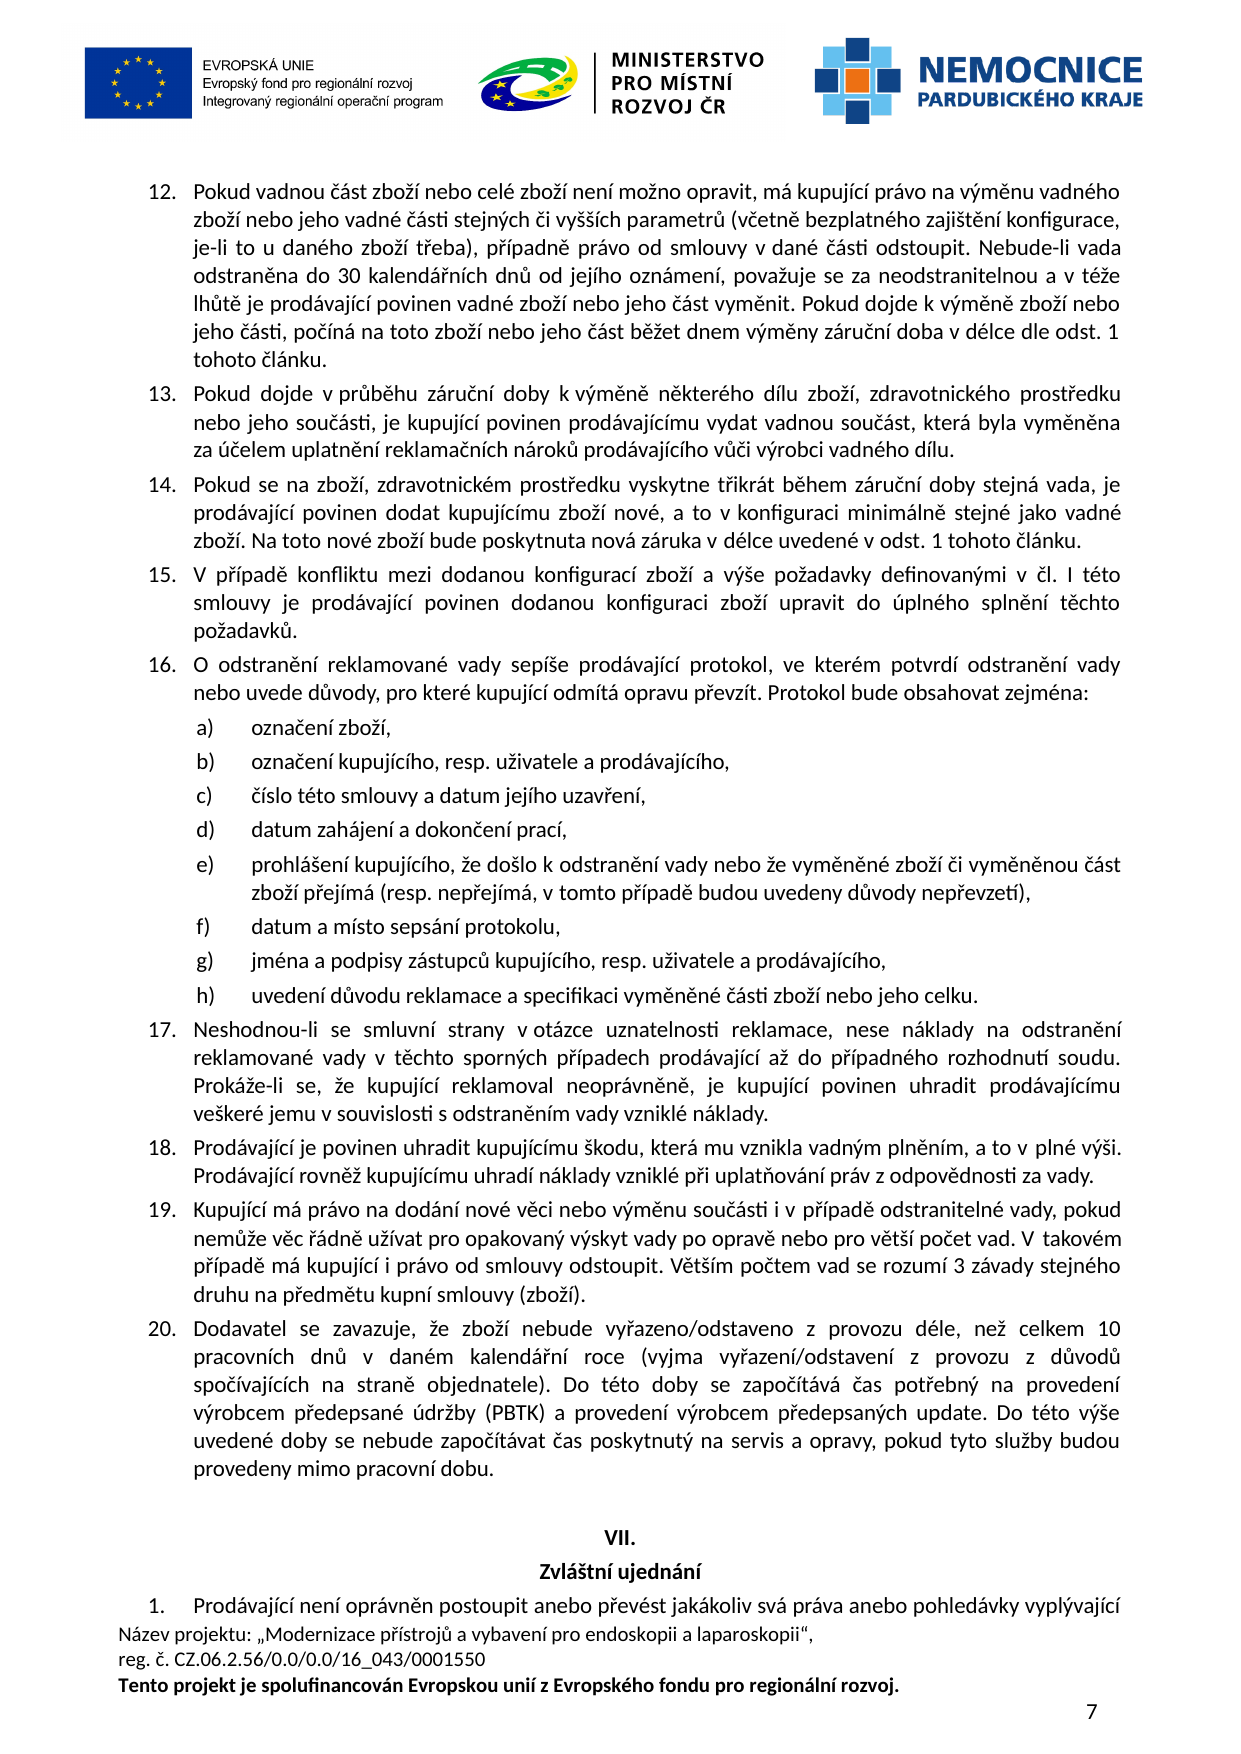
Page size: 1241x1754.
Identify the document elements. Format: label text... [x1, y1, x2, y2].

list uvedení důvodu reklamace a specifikaci vyměněné části zboží nebo jeho celku. [196, 981, 1122, 1009]
list Kupující má právo na dodání nové věci nebo výměnu součásti i v případě odstranitelné vady, pokud nemůže věc řádně užívat pro opakovaný výskyt vady po opravě nebo pro větší počet vad. V takovém případě má kupující i právo od smlouvy odstoupit. Větším počtem vad se rozumí 3 závady stejného druhu na předmětu kupní smlouvy (zboží). [148, 1196, 1122, 1308]
list prohlášení kupujícího, že došlo k odstranění vady nebo že vyměněné zboží či vyměněnou část zboží přejímá (resp. nepřejímá, v tomto případě budou uvedeny důvody nepřevzetí), [196, 850, 1122, 906]
list Pokud dojde v průběhu záruční doby k výměně některého dílu zboží, zdravotnického prostředku nebo jeho součásti, je kupující povinen prodávajícímu vydat vadnou součást, která byla vyměněna za účelem uplatnění reklamačních nároků prodávajícího vůči výrobci vadného dílu. [148, 379, 1122, 464]
list Pokud vadnou část zboží nebo celé zboží není možno opravit, má kupující právo na výměnu vadného zboží nebo jeho vadné části stejných či vyšších parametrů (včetně bezplatného zajištění konfigurace, je-li to u daného zboží třeba), případně právo od smlouvy v dané části odstoupit. Nebude-li vada odstraněna do 30 kalendářních dnů od jejího oznámení, považuje se za neodstranitelnou a v téže lhůtě je prodávající povinen vadné zboží nebo jeho část vyměnit. Pokud dojde k výměně zboží nebo jeho části, počíná na toto zboží nebo jeho část běžet dnem výměny záruční doba v délce dle odst. 1 tohoto článku. [148, 177, 1122, 373]
list V případě konfliktu mezi dodanou konfigurací zboží a výše požadavky definovanými v čl. I této smlouvy je prodávající povinen dodanou konfiguraci zboží upravit do úplného splnění těchto požadavků. [148, 560, 1122, 644]
picture [813, 36, 1143, 125]
list Pokud se na zboží, zdravotnickém prostředku vyskytne třikrát během záruční doby stejná vada, je prodávající povinen dodat kupujícímu zboží nové, a to v konfiguraci minimálně stejné jako vadné zboží. Na toto nové zboží bude poskytnuta nová záruka v délce uvedené v odst. 1 tohoto článku. [148, 470, 1122, 554]
list Prodávající je povinen uhradit kupujícímu škodu, která mu vznikla vadným plněním, a to v plné výši. Prodávající rovněž kupujícímu uhradí náklady vzniklé při uplatňování práv z odpovědnosti za vady. [148, 1133, 1122, 1189]
list datum zahájení a dokončení prací, [196, 816, 1122, 844]
list Dodavatel se zavazuje, že zboží nebude vyřazeno/odstaveno z provozu déle, než celkem 10 pracovních dnů v daném kalendářní roce (vyjma vyřazení/odstavení z provozu z důvodů spočívajících na straně objednatele). Do této doby se započítává čas potřebný na provedení výrobcem předepsané údržby (PBTK) a provedení výrobcem předepsaných update. Do této výše uvedené doby se nebude započítávat čas poskytnutý na servis a opravy, pokud tyto služby budou provedeny mimo pracovní dobu. [148, 1314, 1122, 1482]
list Neshodnou-li se smluvní strany v otázce uznatelnosti reklamace, nese náklady na odstranění reklamované vady v těchto sporných případech prodávající až do případného rozhodnutí soudu. Prokáže-li se, že kupující reklamoval neoprávněně, je kupující povinen uhradit prodávajícímu veškeré jemu v souvislosti s odstraněním vady vzniklé náklady. [148, 1015, 1122, 1127]
list jména a podpisy zástupců kupujícího, resp. uživatele a prodávajícího, [196, 946, 1122, 974]
text Zvláštní ujednání [118, 1557, 1122, 1585]
list O odstranění reklamované vady sepíše prodávající protokol, ve kterém potvrdí odstranění vady nebo uvede důvody, pro které kupující odmítá opravu převzít. Protokol bude obsahovat zejména: [148, 651, 1122, 707]
list označení kupujícího, resp. uživatele a prodávajícího, [196, 747, 1122, 775]
list datum a místo sepsání protokolu, [196, 912, 1122, 940]
text VII. [118, 1523, 1122, 1551]
picture [61, 23, 787, 142]
list označení zboží, [196, 713, 1122, 741]
list číslo této smlouvy a datum jejího uzavření, [196, 781, 1122, 809]
